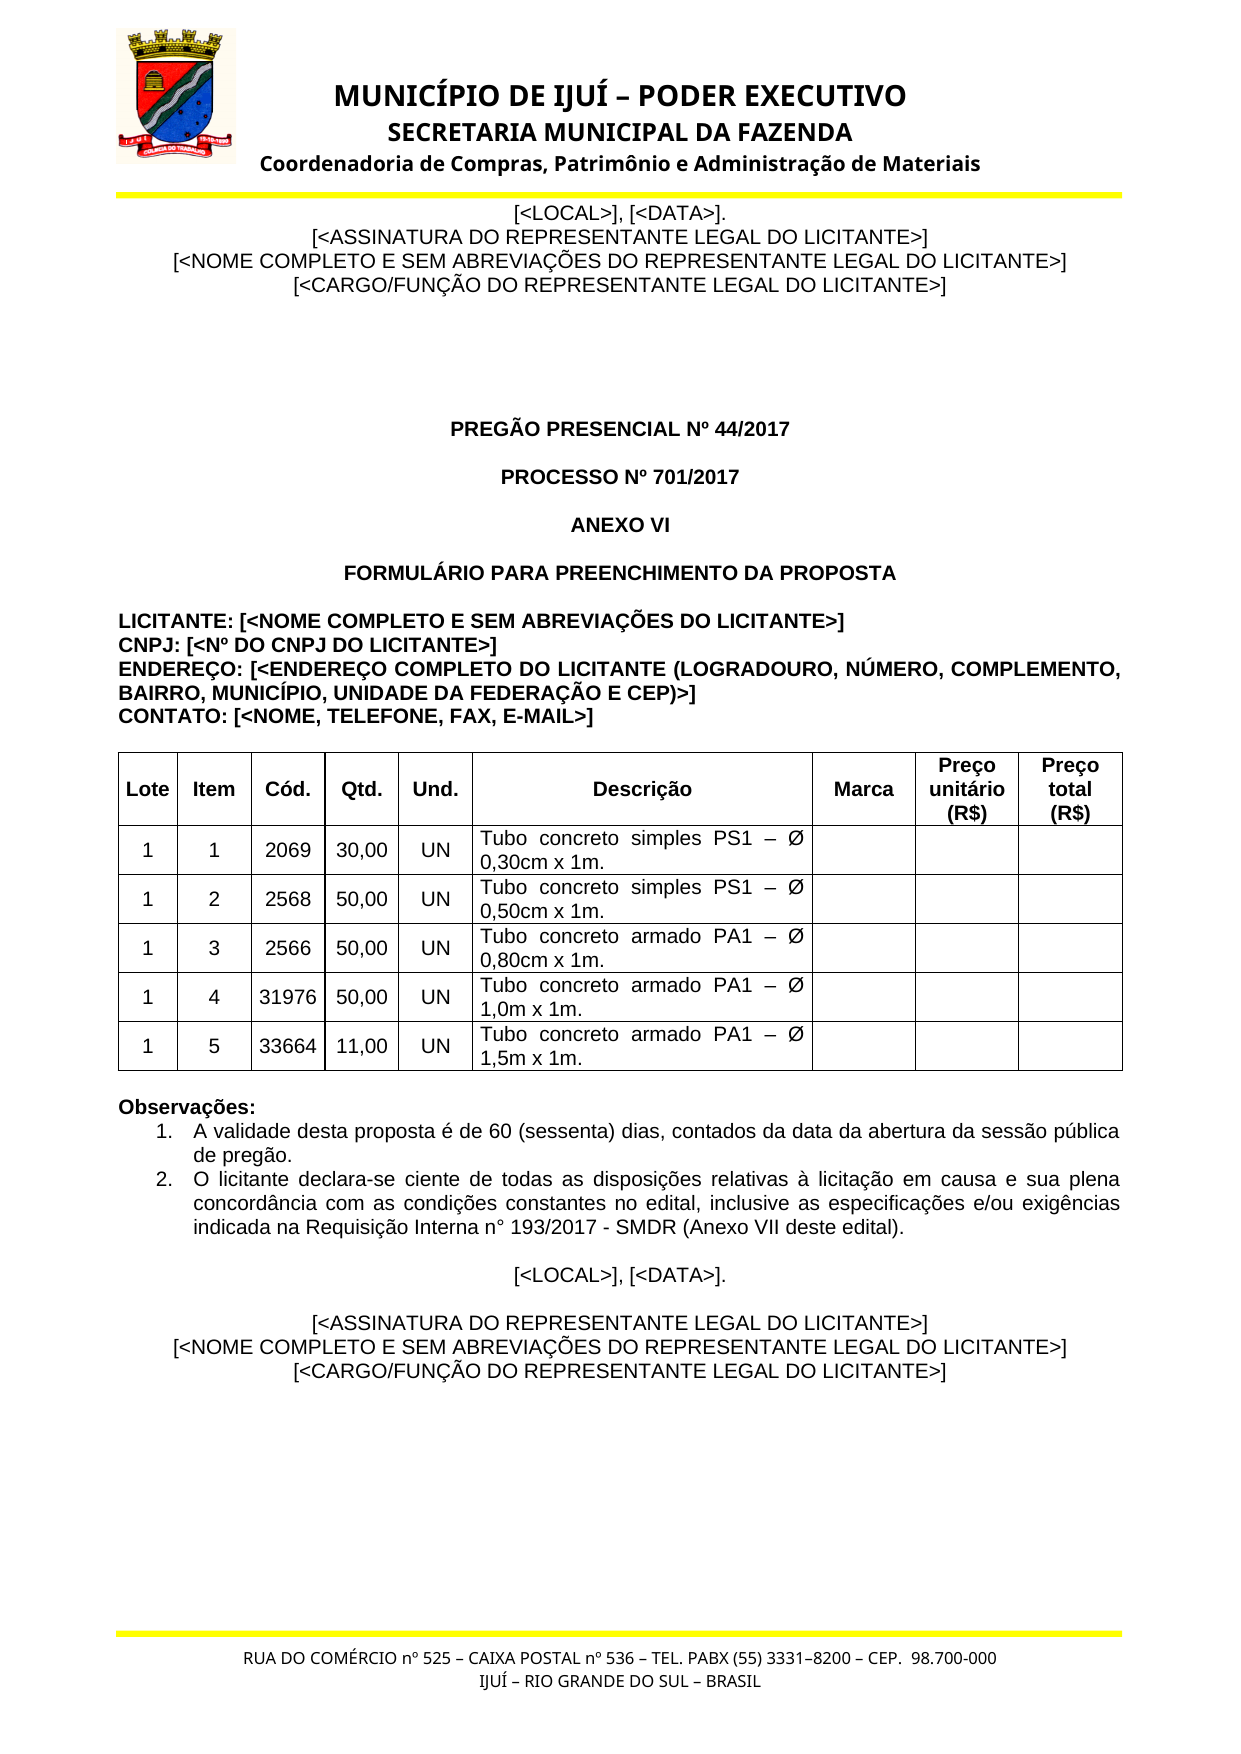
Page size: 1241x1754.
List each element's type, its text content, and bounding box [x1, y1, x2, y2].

text LICITANTE: [<NOME COMPLETO E SEM ABREVIAÇÕES DO LICITANTE>] [118, 608, 1122, 632]
table_header Marca [813, 753, 915, 825]
text [<NOME COMPLETO E SEM ABREVIAÇÕES DO REPRESENTANTE LEGAL DO LICITANTE>] [118, 1334, 1122, 1358]
table_cell [813, 875, 915, 923]
table_cell [1019, 924, 1122, 972]
table_cell 11,00 [326, 1022, 398, 1070]
table_cell [1019, 875, 1122, 923]
table_cell 33664 [252, 1022, 324, 1070]
table_cell [1019, 826, 1122, 874]
text [<ASSINATURA DO REPRESENTANTE LEGAL DO LICITANTE>] [118, 225, 1122, 249]
table_cell UN [399, 1022, 472, 1070]
text [<LOCAL>], [<DATA>]. [118, 1263, 1122, 1287]
table_header Qtd. [326, 753, 398, 825]
list O licitante declara-se ciente de todas as disposições relativas à licitação em causa e sua plena concordância com as condições constantes no edital, inclusive as especificações e/ou exigências indicada na Requisição Interna n° 193/2017 - SMDR (Anexo VII deste edital). [156, 1167, 1122, 1239]
table_cell 1 [178, 826, 251, 874]
table_cell [916, 924, 1018, 972]
text FORMULÁRIO PARA PREENCHIMENTO DA PROPOSTA [118, 561, 1122, 584]
picture [116, 28, 237, 164]
text [<ASSINATURA DO REPRESENTANTE LEGAL DO LICITANTE>] [118, 1311, 1122, 1334]
text PROCESSO Nº 701/2017 [118, 465, 1122, 489]
table_header Item [178, 753, 251, 825]
table_cell 1 [119, 1022, 177, 1070]
table_cell 50,00 [326, 924, 398, 972]
text ANEXO VI [118, 513, 1122, 537]
table_cell Tubo concreto simples PS1 – Ø 0,50cm x 1m. [473, 875, 812, 923]
table_cell 50,00 [326, 973, 398, 1021]
table_header Lote [119, 753, 177, 825]
table_cell 2 [178, 875, 251, 923]
table_cell 5 [178, 1022, 251, 1070]
table_cell [1019, 1022, 1122, 1070]
text CONTATO: [<NOME, TELEFONE, FAX, E-MAIL>] [118, 704, 1122, 728]
table_cell Tubo concreto armado PA1 – Ø 1,0m x 1m. [473, 973, 812, 1021]
table_cell UN [399, 973, 472, 1021]
table_cell [813, 1022, 915, 1070]
list A validade desta proposta é de 60 (sessenta) dias, contados da data da abertura da sessão pública de pregão. [156, 1119, 1122, 1167]
table_cell [916, 875, 1018, 923]
text [<CARGO/FUNÇÃO DO REPRESENTANTE LEGAL DO LICITANTE>] [118, 1358, 1122, 1382]
table_cell UN [399, 875, 472, 923]
text [<CARGO/FUNÇÃO DO REPRESENTANTE LEGAL DO LICITANTE>] [118, 273, 1122, 297]
table_cell [813, 924, 915, 972]
table_cell 50,00 [326, 875, 398, 923]
table_cell 1 [119, 924, 177, 972]
text CNPJ: [<Nº DO CNPJ DO LICITANTE>] [118, 632, 1122, 656]
table_cell 4 [178, 973, 251, 1021]
table_cell 2568 [252, 875, 324, 923]
table_cell [813, 973, 915, 1021]
table_cell UN [399, 924, 472, 972]
table_cell [916, 1022, 1018, 1070]
text [<NOME COMPLETO E SEM ABREVIAÇÕES DO REPRESENTANTE LEGAL DO LICITANTE>] [118, 249, 1122, 273]
table_cell 30,00 [326, 826, 398, 874]
table_cell 2566 [252, 924, 324, 972]
table_cell Tubo concreto simples PS1 – Ø 0,30cm x 1m. [473, 826, 812, 874]
text PREGÃO PRESENCIAL Nº 44/2017 [118, 417, 1122, 441]
table_cell 3 [178, 924, 251, 972]
table_cell Tubo concreto armado PA1 – Ø 1,5m x 1m. [473, 1022, 812, 1070]
table_header Cód. [252, 753, 324, 825]
table_header Preço unitário (R$) [916, 753, 1018, 825]
table_cell UN [399, 826, 472, 874]
table_cell 31976 [252, 973, 324, 1021]
table_header Descrição [473, 753, 812, 825]
table_cell 1 [119, 826, 177, 874]
text Observações: [118, 1095, 1122, 1119]
table_cell 2069 [252, 826, 324, 874]
table_cell Tubo concreto armado PA1 – Ø 0,80cm x 1m. [473, 924, 812, 972]
table_cell [916, 826, 1018, 874]
table_cell [813, 826, 915, 874]
text [<LOCAL>], [<DATA>]. [118, 201, 1122, 225]
table_cell [1019, 973, 1122, 1021]
table_cell 1 [119, 973, 177, 1021]
table_cell [916, 973, 1018, 1021]
table_header Preço total (R$) [1019, 753, 1122, 825]
table_header Und. [399, 753, 472, 825]
table_cell 1 [119, 875, 177, 923]
text ENDEREÇO: [<ENDEREÇO COMPLETO DO LICITANTE (LOGRADOURO, NÚMERO, COMPLEMENTO, BAIRRO, MUNICÍPIO, UNIDADE DA FEDERAÇÃO E CEP)>] [118, 656, 1122, 704]
